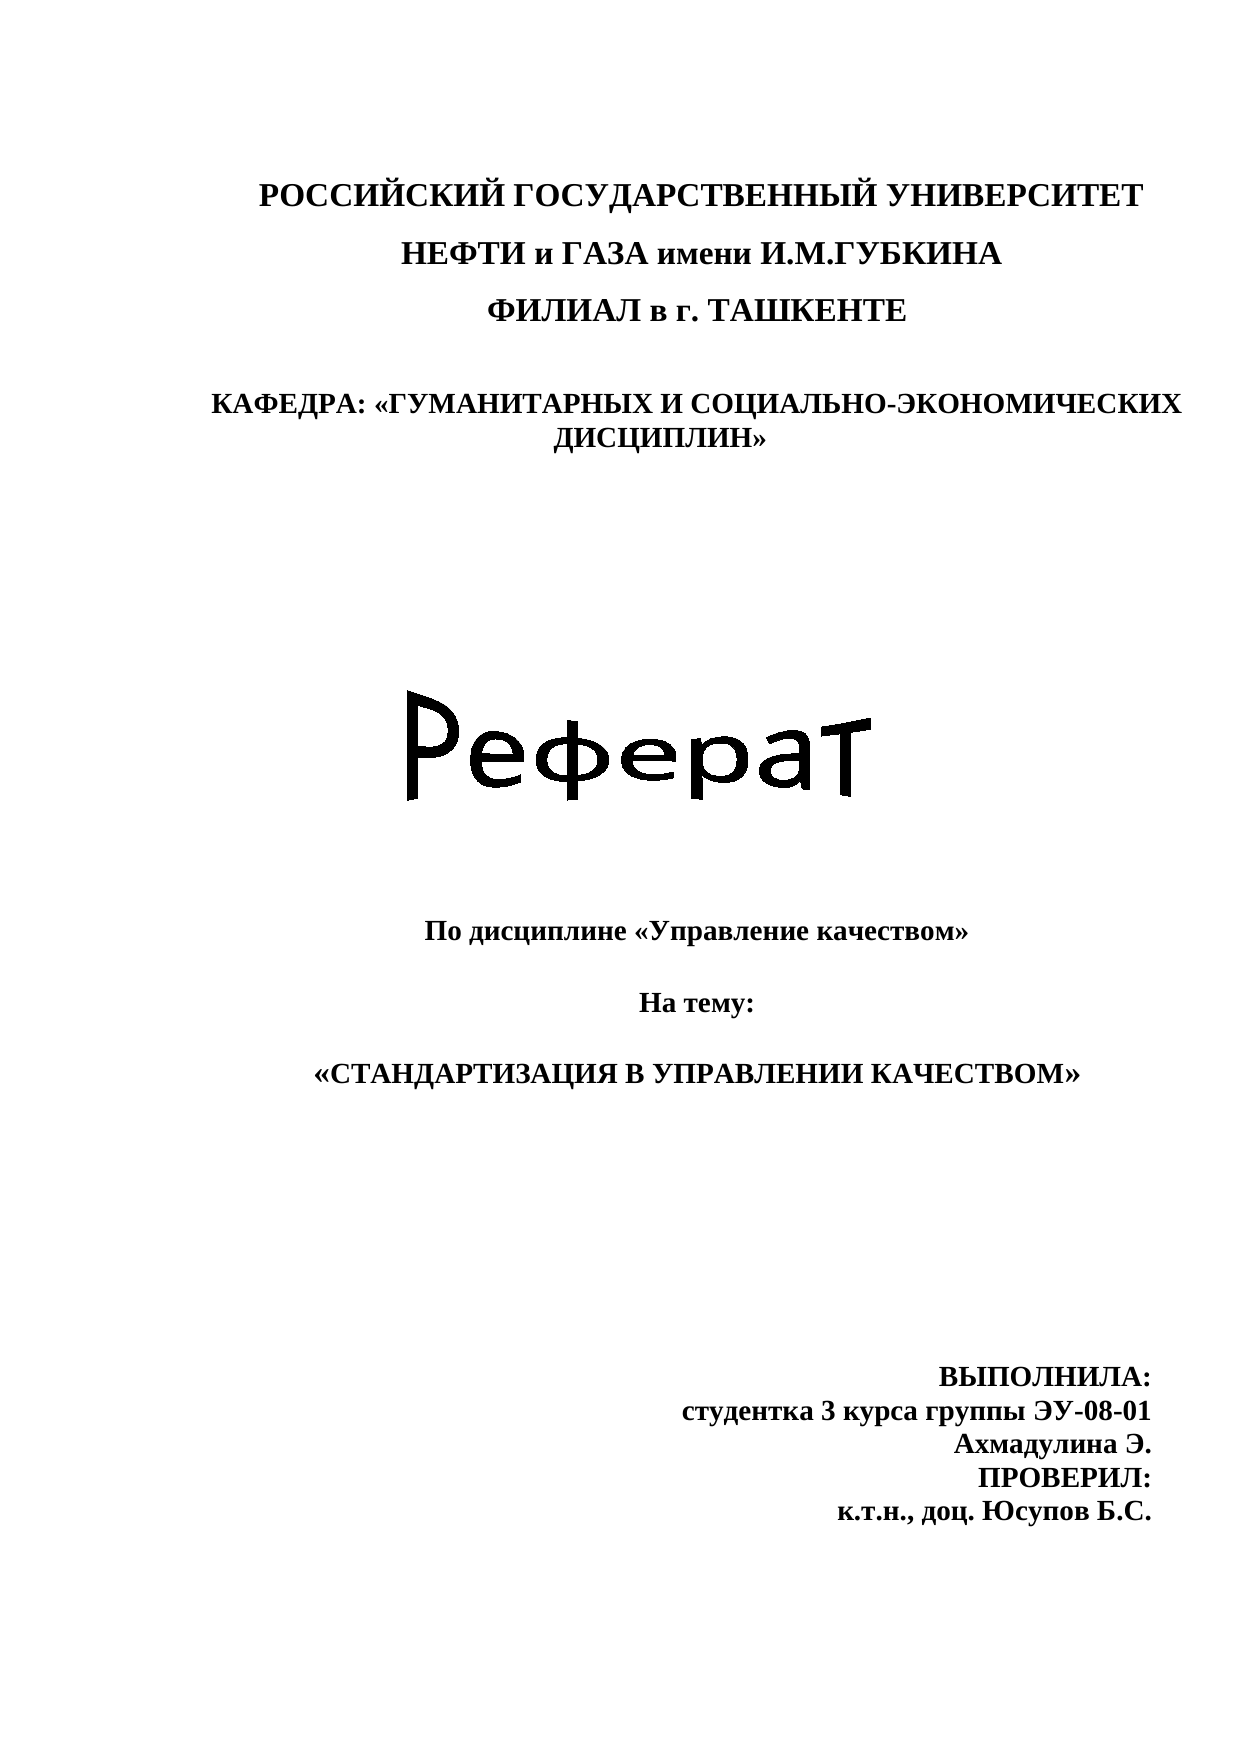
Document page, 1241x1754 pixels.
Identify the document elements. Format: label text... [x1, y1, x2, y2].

subtitle Ахмадулина Э. [694, 1426, 1152, 1460]
subtitle к.т.н., доц. Юсупов Б.С. [694, 1493, 1152, 1527]
subtitle ПРОВЕРИЛ: [694, 1460, 1152, 1493]
subtitle студентка 3 курса группы ЭУ-08-01 [177, 1393, 1152, 1426]
subtitle Кафедра: «Гуманитарных и социально-экономических дисциплин» [88, 386, 1231, 453]
subtitle ФИЛИАЛ в г. ТАШКЕНТЕ [88, 291, 1231, 329]
subtitle «СТАНДАРТИЗАЦИЯ В УПРАВЛЕНИИ КАЧЕСТВОМ» [88, 1052, 1231, 1091]
subtitle На тему: [88, 985, 1231, 1019]
subtitle По дисциплине «Управление качеством» [88, 913, 1231, 947]
text НЕФТИ и ГАЗА имени И.М.ГУБКИНА [177, 233, 1152, 271]
text РОССИЙСКИЙ ГОСУДАРСТВЕННЫЙ УНИВЕРСИТЕТ [177, 176, 1152, 214]
subtitle Выполнила: [694, 1359, 1152, 1393]
